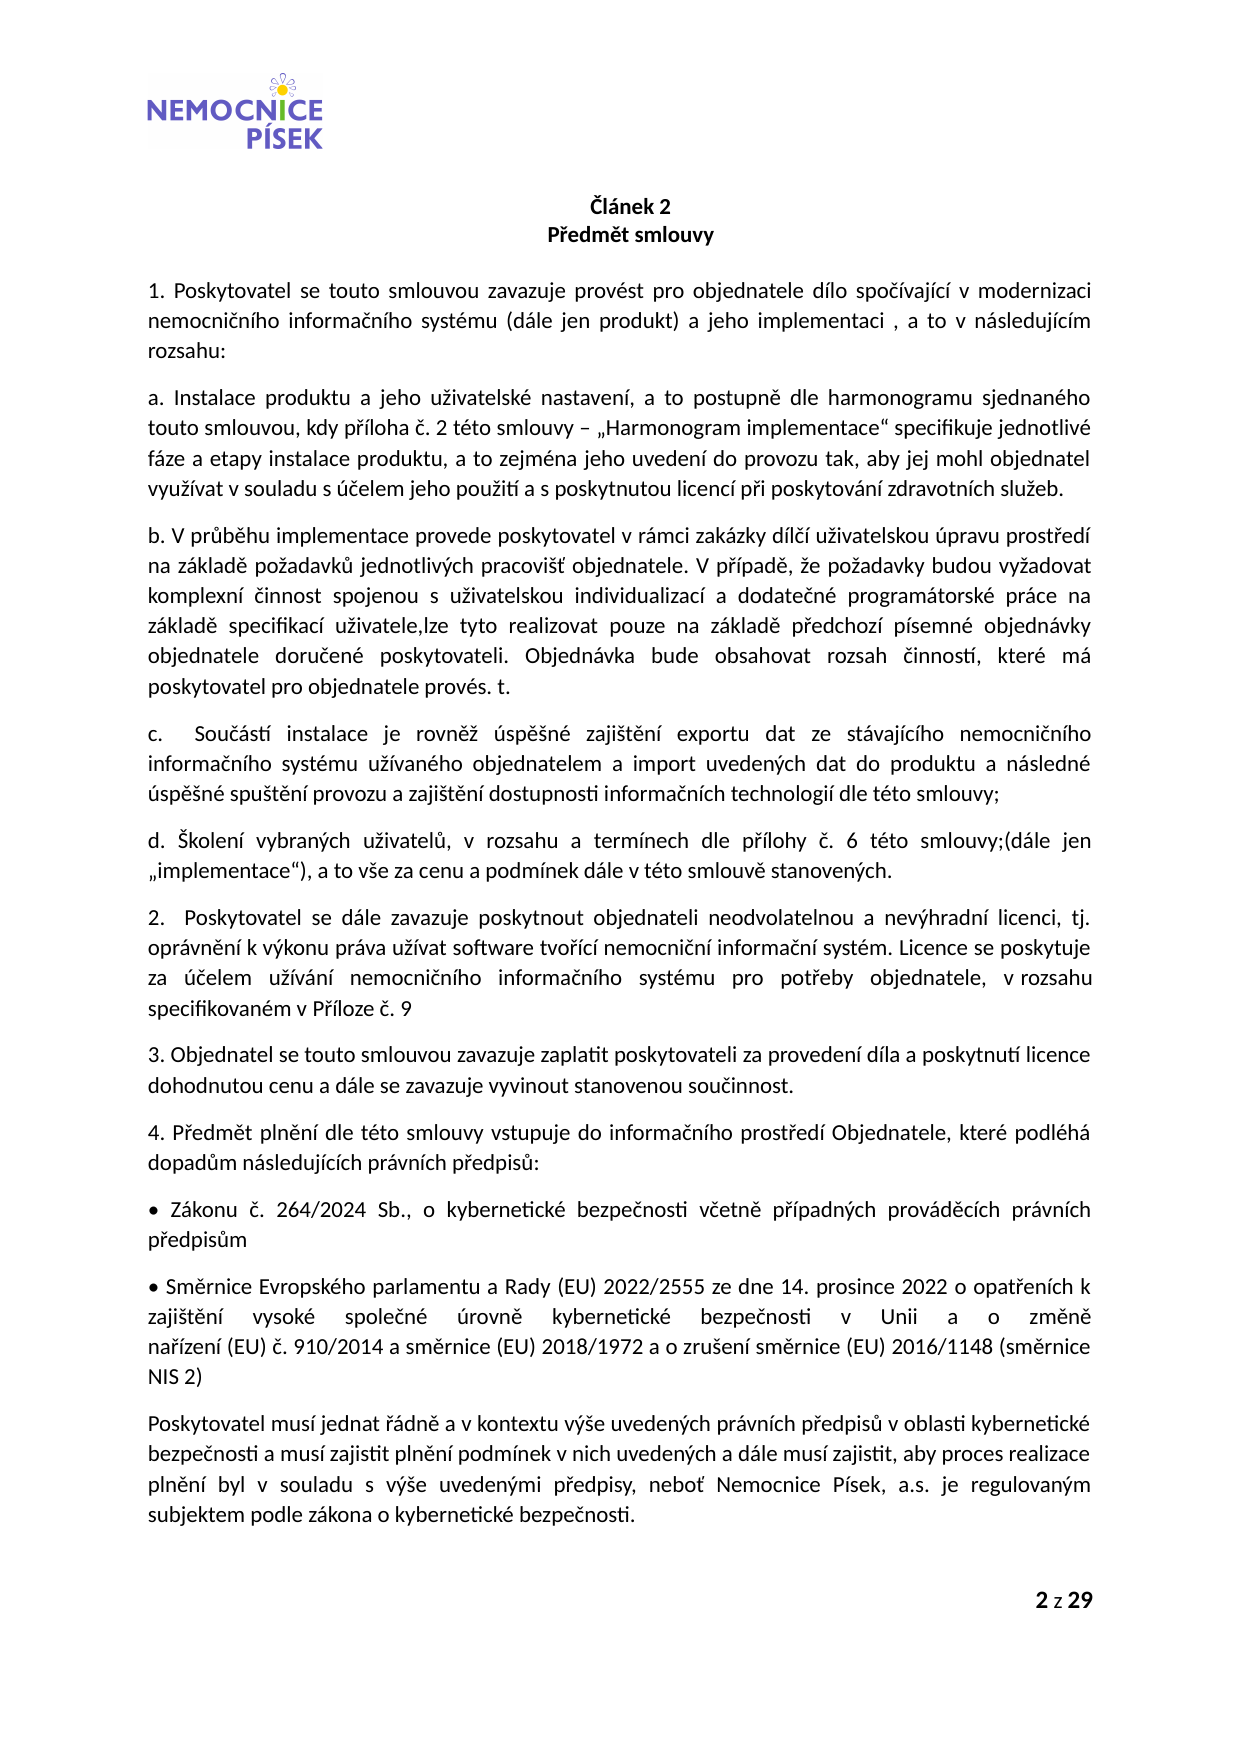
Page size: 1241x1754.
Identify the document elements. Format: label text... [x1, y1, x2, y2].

text d. Školení vybraných uživatelů, v rozsahu a termínech dle přílohy č. 6 této smlouvy;(dále jen „implementace“), a to vše za cenu a podmínek dále v této smlouvě stanovených. [148, 826, 1093, 884]
text a. Instalace produktu a jeho uživatelské nastavení, a to postupně dle harmonogramu sjednaného touto smlouvou, kdy příloha č. 2 této smlouvy – „Harmonogram implementace“ specifikuje jednotlivé fáze a etapy instalace produktu, a to zejména jeho uvedení do provozu tak, aby jej mohl objednatel využívat v souladu s účelem jeho použití a s poskytnutou licencí při poskytování zdravotních služeb. [148, 383, 1093, 502]
text • Směrnice Evropského parlamentu a Rady (EU) 2022/2555 ze dne 14. prosince 2022 o opatřeních k zajištění vysoké společné úrovně kybernetické bezpečnosti v Unii a o změně nařízení (EU) č. 910/2014 a směrnice (EU) 2018/1972 a o zrušení směrnice (EU) 2016/1148 (směrnice NIS 2) [148, 1272, 1093, 1391]
text 2. Poskytovatel se dále zavazuje poskytnout objednateli neodvolatelnou a nevýhradní licenci, tj. oprávnění k výkonu práva užívat software tvořící nemocniční informační systém. Licence se poskytuje za účelem užívání nemocničního informačního systému pro potřeby objednatele, v rozsahu specifikovaném v Příloze č. 9 [148, 903, 1093, 1022]
text Článek 2 Předmět smlouvy [516, 192, 1093, 276]
text 4. Předmět plnění dle této smlouvy vstupuje do informačního prostředí Objednatele, které podléhá dopadům následujících právních předpisů: [148, 1118, 1093, 1176]
picture [147, 73, 323, 149]
text b. V průběhu implementace provede poskytovatel v rámci zakázky dílčí uživatelskou úpravu prostředí na základě požadavků jednotlivých pracovišť objednatele. V případě, že požadavky budou vyžadovat komplexní činnost spojenou s uživatelskou individualizací a dodatečné programátorské práce na základě specifikací uživatele,lze tyto realizovat pouze na základě předchozí písemné objednávky objednatele doručené poskytovateli. Objednávka bude obsahovat rozsah činností, které má poskytovatel pro objednatele provés. t. [148, 521, 1093, 700]
text c. Součástí instalace je rovněž úspěšné zajištění exportu dat ze stávajícího nemocničního informačního systému užívaného objednatelem a import uvedených dat do produktu a následné úspěšné spuštění provozu a zajištění dostupnosti informačních technologií dle této smlouvy; [148, 719, 1093, 807]
text 1. Poskytovatel se touto smlouvou zavazuje provést pro objednatele dílo spočívající v modernizaci nemocničního informačního systému (dále jen produkt) a jeho implementaci , a to v následujícím rozsahu: [148, 276, 1093, 364]
text Poskytovatel musí jednat řádně a v kontextu výše uvedených právních předpisů v oblasti kybernetické bezpečnosti a musí zajistit plnění podmínek v nich uvedených a dále musí zajistit, aby proces realizace plnění byl v souladu s výše uvedenými předpisy, neboť Nemocnice Písek, a.s. je regulovaným subjektem podle zákona o kybernetické bezpečnosti. [148, 1409, 1093, 1528]
text • Zákonu č. 264/2024 Sb., o kybernetické bezpečnosti včetně případných prováděcích právních předpisům [148, 1195, 1093, 1253]
text 3. Objednatel se touto smlouvou zavazuje zaplatit poskytovateli za provedení díla a poskytnutí licence dohodnutou cenu a dále se zavazuje vyvinout stanovenou součinnost. [148, 1041, 1093, 1099]
